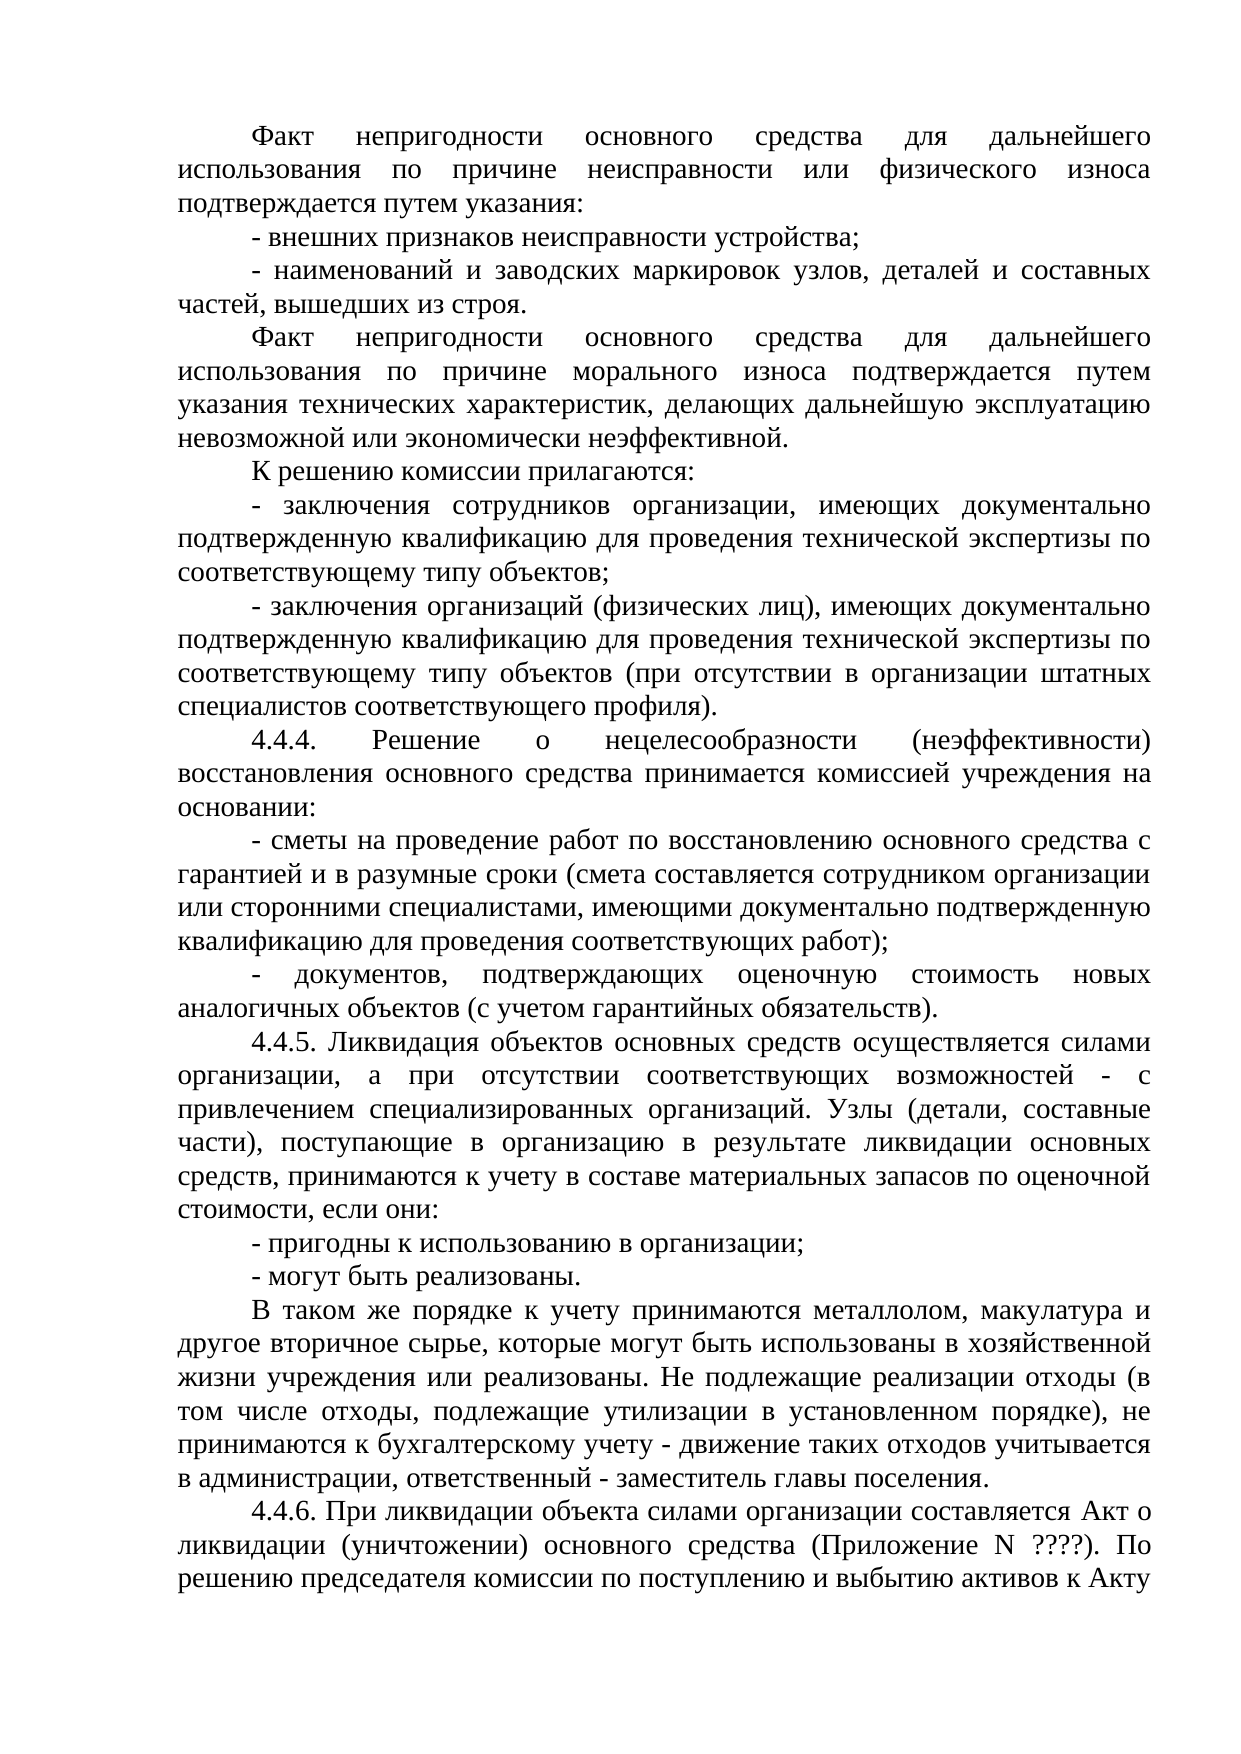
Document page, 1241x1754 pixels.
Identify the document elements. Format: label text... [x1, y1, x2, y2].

text В таком же порядке к учету принимаются металлолом, макулатура и другое вторичное сырье, которые могут быть использованы в хозяйственной жизни учреждения или реализованы. Не подлежащие реализации отходы (в том числе отходы, подлежащие утилизации в установленном порядке), не принимаются к бухгалтерскому учету - движение таких отходов учитывается в администрации, ответственный - заместитель главы поселения. [177, 1292, 1152, 1493]
text - сметы на проведение работ по восстановлению основного средства с гарантией и в разумные сроки (смета составляется сотрудником организации или сторонними специалистами, имеющими документально подтвержденную квалификацию для проведения соответствующих работ); [177, 822, 1152, 957]
text 4.4.4. Решение о нецелесообразности (неэффективности) восстановления основного средства принимается комиссией учреждения на основании: [177, 722, 1152, 822]
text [177, 1493, 1152, 1594]
text - заключения организаций (физических лиц), имеющих документально подтвержденную квалификацию для проведения технической экспертизы по соответствующему типу объектов (при отсутствии в организации штатных специалистов соответствующего профиля). [177, 588, 1152, 722]
text Факт непригодности основного средства для дальнейшего использования по причине морального износа подтверждается путем указания технических характеристик, делающих дальнейшую эксплуатацию невозможной или экономически неэффективной. [177, 319, 1152, 453]
text К решению комиссии прилагаются: [177, 453, 1152, 487]
text - заключения сотрудников организации, имеющих документально подтвержденную квалификацию для проведения технической экспертизы по соответствующему типу объектов; [177, 487, 1152, 588]
text - документов, подтверждающих оценочную стоимость новых аналогичных объектов (с учетом гарантийных обязательств). [177, 957, 1152, 1024]
text - внешних признаков неисправности устройства; [177, 219, 1152, 252]
text - наименований и заводских маркировок узлов, деталей и составных частей, вышедших из строя. [177, 252, 1152, 319]
text 4.4.5. Ликвидация объектов основных средств осуществляется силами организации, а при отсутствии соответствующих возможностей - с привлечением специализированных организаций. Узлы (детали, составные части), поступающие в организацию в результате ликвидации основных средств, принимаются к учету в составе материальных запасов по оценочной стоимости, если они: [177, 1024, 1152, 1225]
text Факт непригодности основного средства для дальнейшего использования по причине неисправности или физического износа подтверждается путем указания: [177, 118, 1152, 219]
text - могут быть реализованы. [177, 1258, 1152, 1292]
text - пригодны к использованию в организации; [177, 1225, 1152, 1258]
